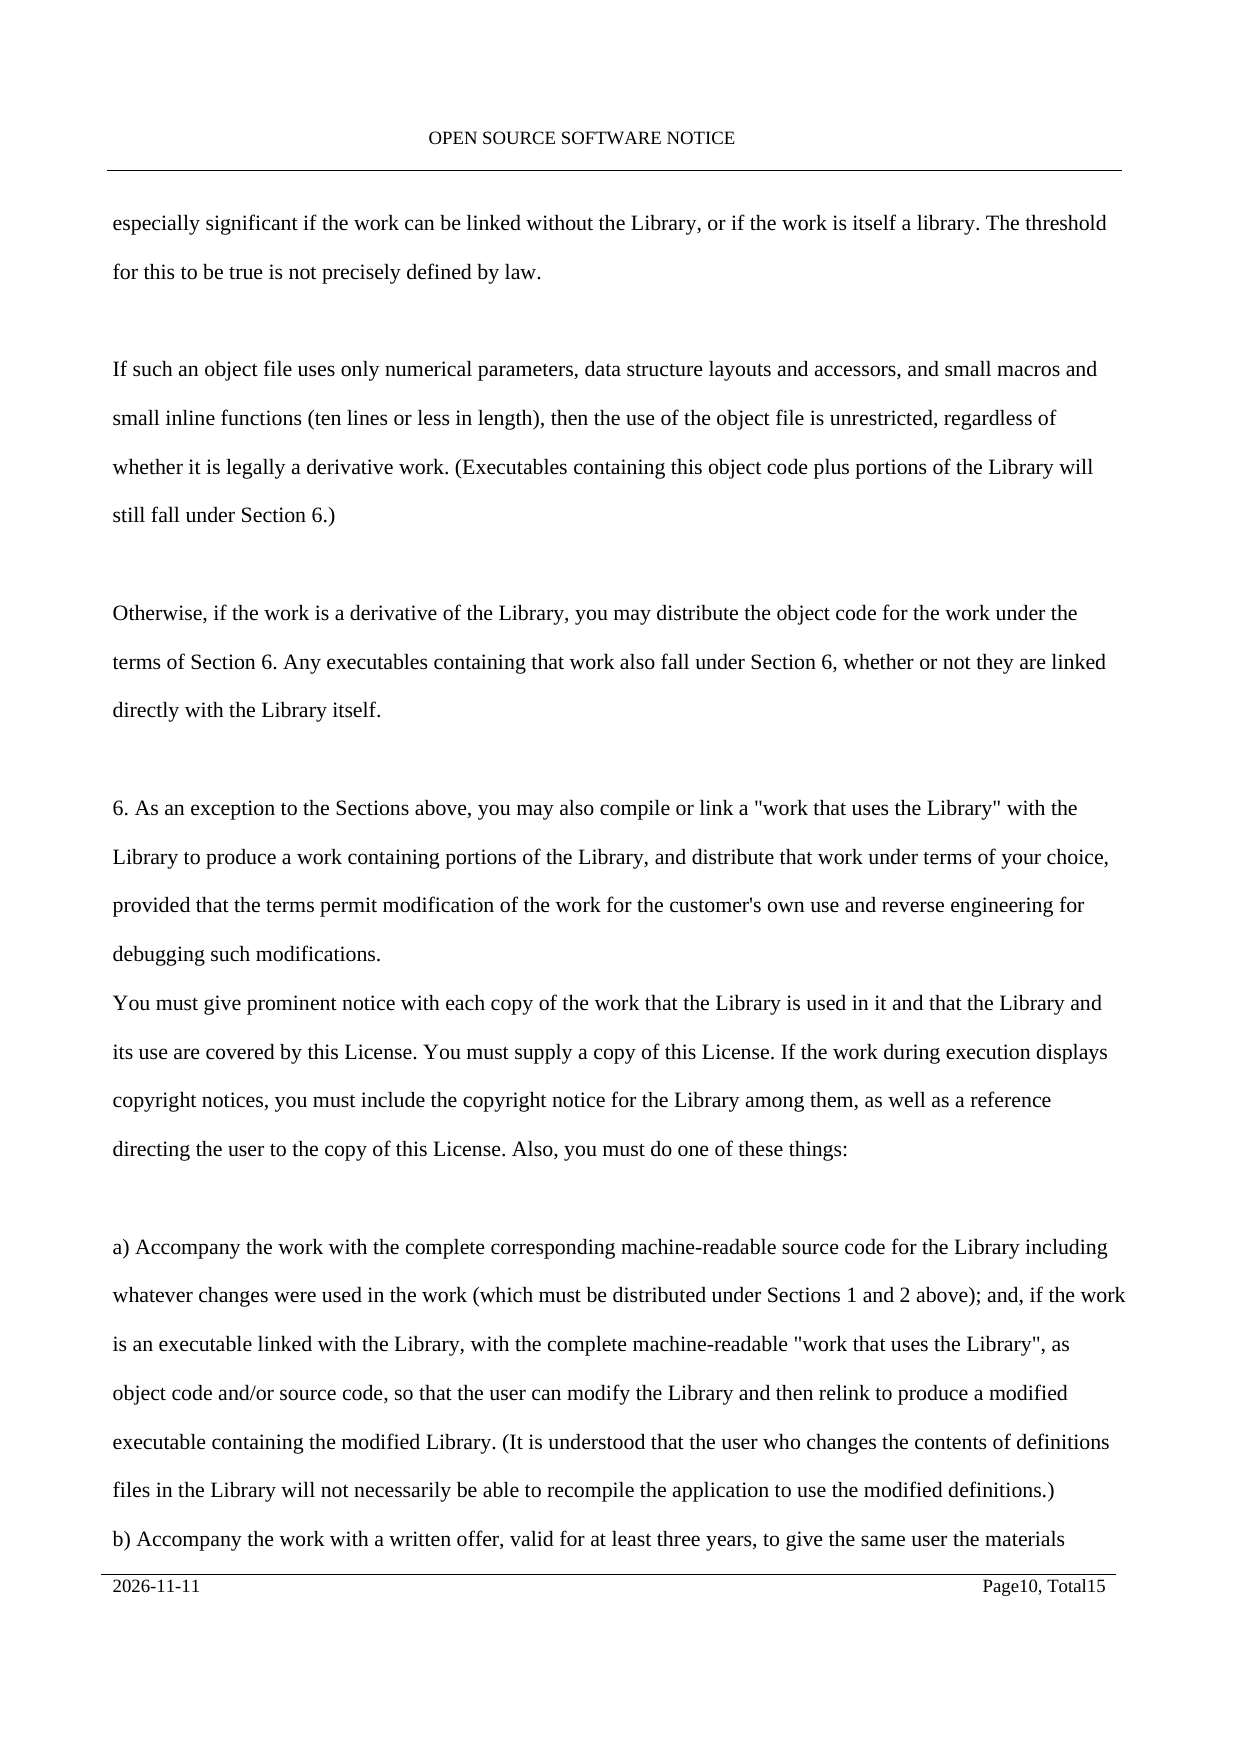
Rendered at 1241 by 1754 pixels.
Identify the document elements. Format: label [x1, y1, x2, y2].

text [112, 206, 1128, 1555]
